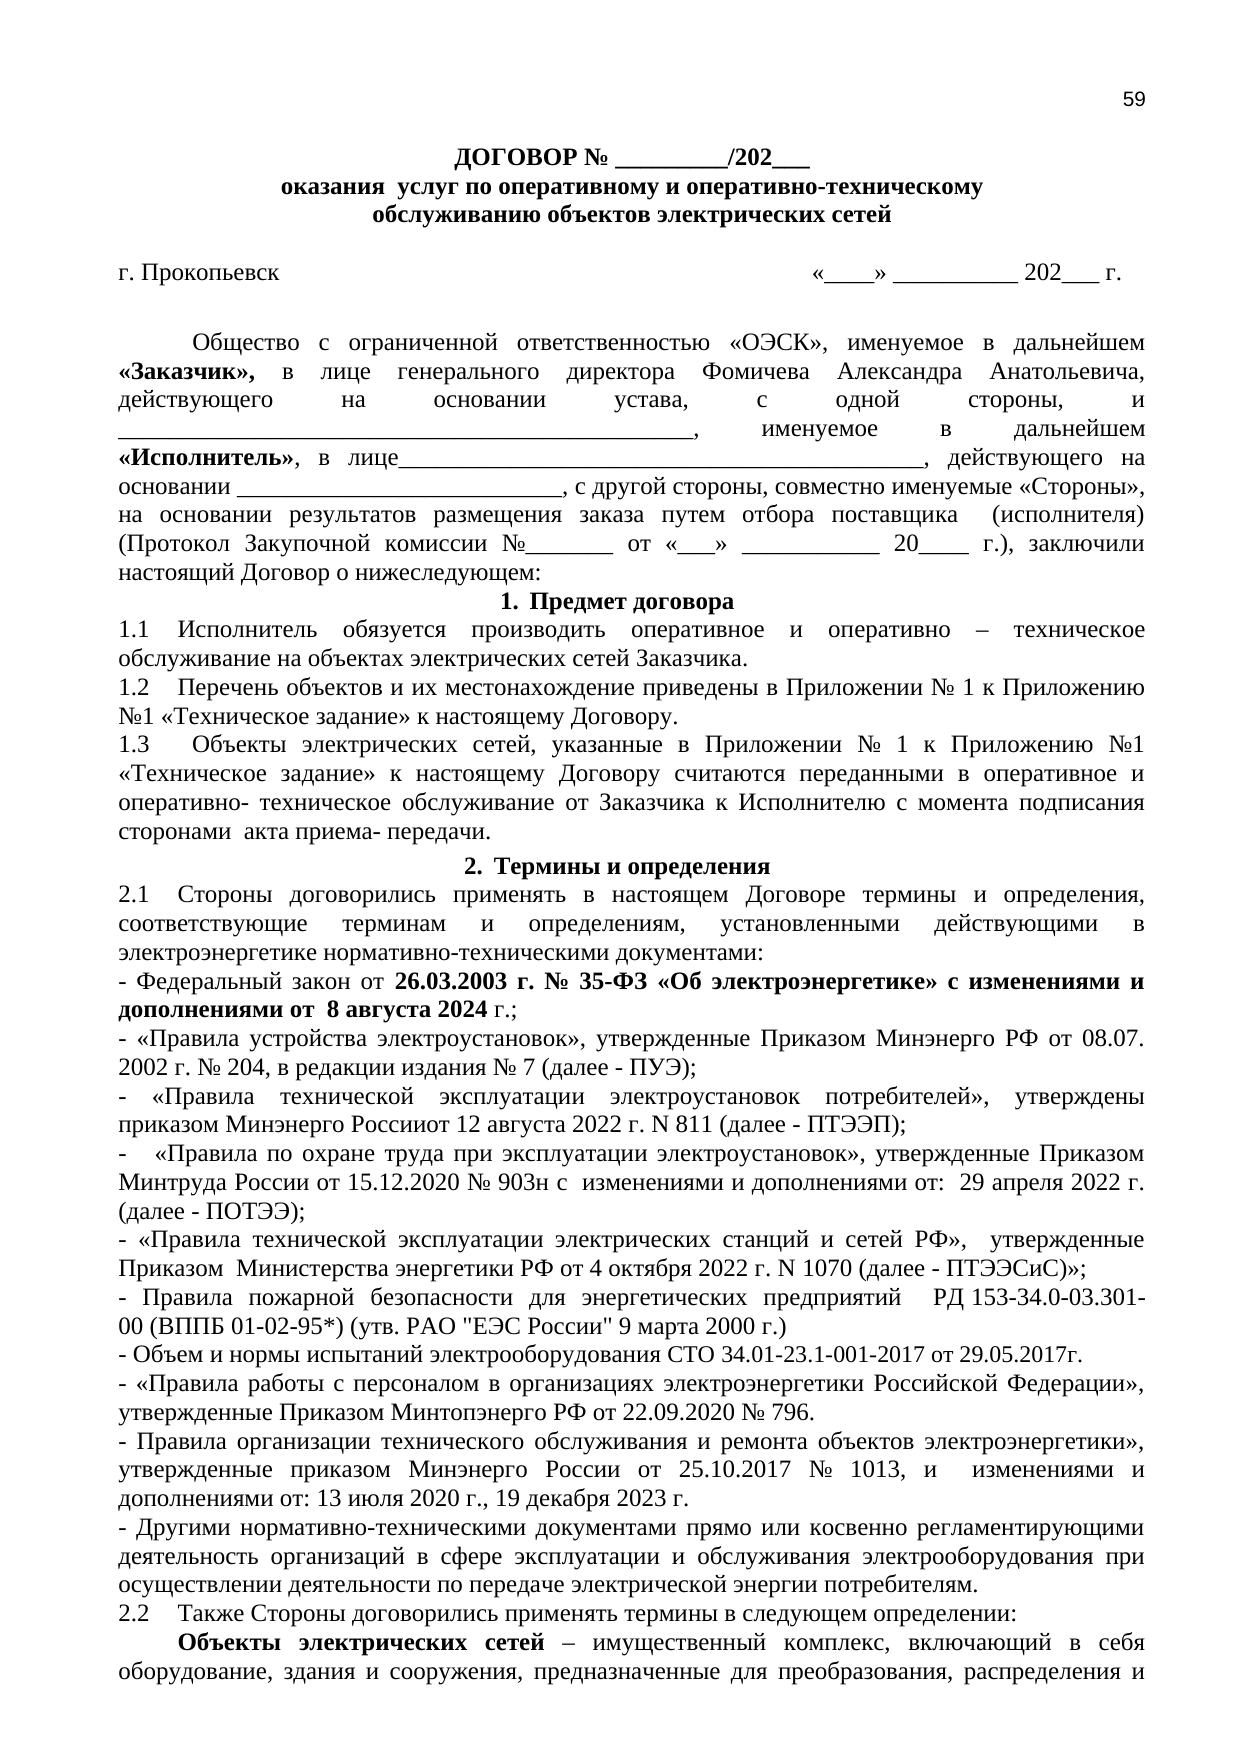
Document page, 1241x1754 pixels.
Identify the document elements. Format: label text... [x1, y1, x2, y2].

text г. Прокопьевск «____» __________ 202___ г. [118, 257, 1146, 286]
text оказания услуг по оперативному и оперативно-техническому [118, 171, 1146, 199]
text - «Правила по охране труда при эксплуатации электроустановок», утвержденные Приказом Минтруда России от 15.12.2020 № 903н с изменениями и дополнениями от: 29 апреля 2022 г. (далее - ПОТЭЭ); [118, 1138, 1146, 1224]
text - «Правила технической эксплуатации электроустановок потребителей», утверждены приказом Минэнерго Россииот 12 августа 2022 г. N 811 (далее - ПТЭЭП); [118, 1081, 1146, 1138]
list Перечень объектов и их местонахождение приведены в Приложении № 1 к Приложению №1 «Техническое задание» к настоящему Договору. [118, 672, 1146, 729]
text Общество с ограниченной ответственностью «ОЭСК», именуемое в дальнейшем «Заказчик», в лице генерального директора Фомичева Александра Анатольевича, действующего на основании устава, с одной стороны, и ______________________________________________, именуемое в дальнейшем «Исполнитель», в лице__________________________________________, действующего на основании __________________________, с другой стороны, совместно именуемые «Стороны», на основании результатов размещения заказа путем отбора поставщика (исполнителя) (Протокол Закупочной комиссии №_______ от «___» ___________ 20____ г.), заключили настоящий Договор о нижеследующем: [118, 327, 1146, 586]
list Также Стороны договорились применять термины в следующем определении: [118, 1598, 1146, 1627]
text - Правила организации технического обслуживания и ремонта объектов электроэнергетики», утвержденные приказом Минэнерго России от 25.10.2017 № 1013, и изменениями и дополнениями от: 13 июля 2020 г., 19 декабря 2023 г. [118, 1426, 1146, 1512]
list Объекты электрических сетей, указанные в Приложении № 1 к Приложению №1 «Техническое задание» к настоящему Договору считаются переданными в оперативное и оперативно- техническое обслуживание от Заказчика к Исполнителю с момента подписания сторонами акта приема- передачи. [118, 729, 1146, 844]
list Стороны договорились применять в настоящем Договоре термины и определения, соответствующие терминам и определениям, установленными действующими в электроэнергетике нормативно-техническими документами: [118, 879, 1146, 966]
text - «Правила работы с персоналом в организациях электроэнергетики Российской Федерации», утвержденные Приказом Минтопэнерго РФ от 22.09.2020 № 796. [118, 1368, 1146, 1426]
list Термины и определения [88, 851, 1146, 879]
text - Другими нормативно-техническими документами прямо или косвенно регламентирующими деятельность организаций в сфере эксплуатации и обслуживания электрооборудования при осуществлении деятельности по передаче электрической энергии потребителям. [118, 1512, 1146, 1598]
text - Федеральный закон от 26.03.2003 г. № 35-ФЗ «Об электроэнергетике» с изменениями и дополнениями от 8 августа 2024 г.; [118, 966, 1146, 1023]
text - Правила пожарной безопасности для энергетических предприятий РД 153-34.0-03.301-00 (ВППБ 01-02-95*) (утв. РАО "ЕЭС России" 9 марта 2000 г.) [118, 1282, 1146, 1339]
text - «Правила технической эксплуатации электрических станций и сетей РФ», утвержденные Приказом Министерства энергетики РФ от 4 октября 2022 г. N 1070 (далее - ПТЭЭСиС)»; [118, 1224, 1146, 1282]
text обслуживанию объектов электрических сетей [118, 199, 1146, 228]
text - «Правила устройства электроустановок», утвержденные Приказом Минэнерго РФ от 08.07. 2002 г. № 204, в редакции издания № 7 (далее - ПУЭ); [118, 1023, 1146, 1081]
text ДОГОВОР № _________/202___ [118, 142, 1146, 171]
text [118, 1627, 1146, 1684]
text - Объем и нормы испытаний электрооборудования СТО 34.01-23.1-001-2017 от 29.05.2017г. [118, 1339, 1146, 1368]
list Предмет договора [88, 586, 1146, 614]
list Исполнитель обязуется производить оперативное и оперативно – техническое обслуживание на объектах электрических сетей Заказчика. [118, 614, 1146, 672]
